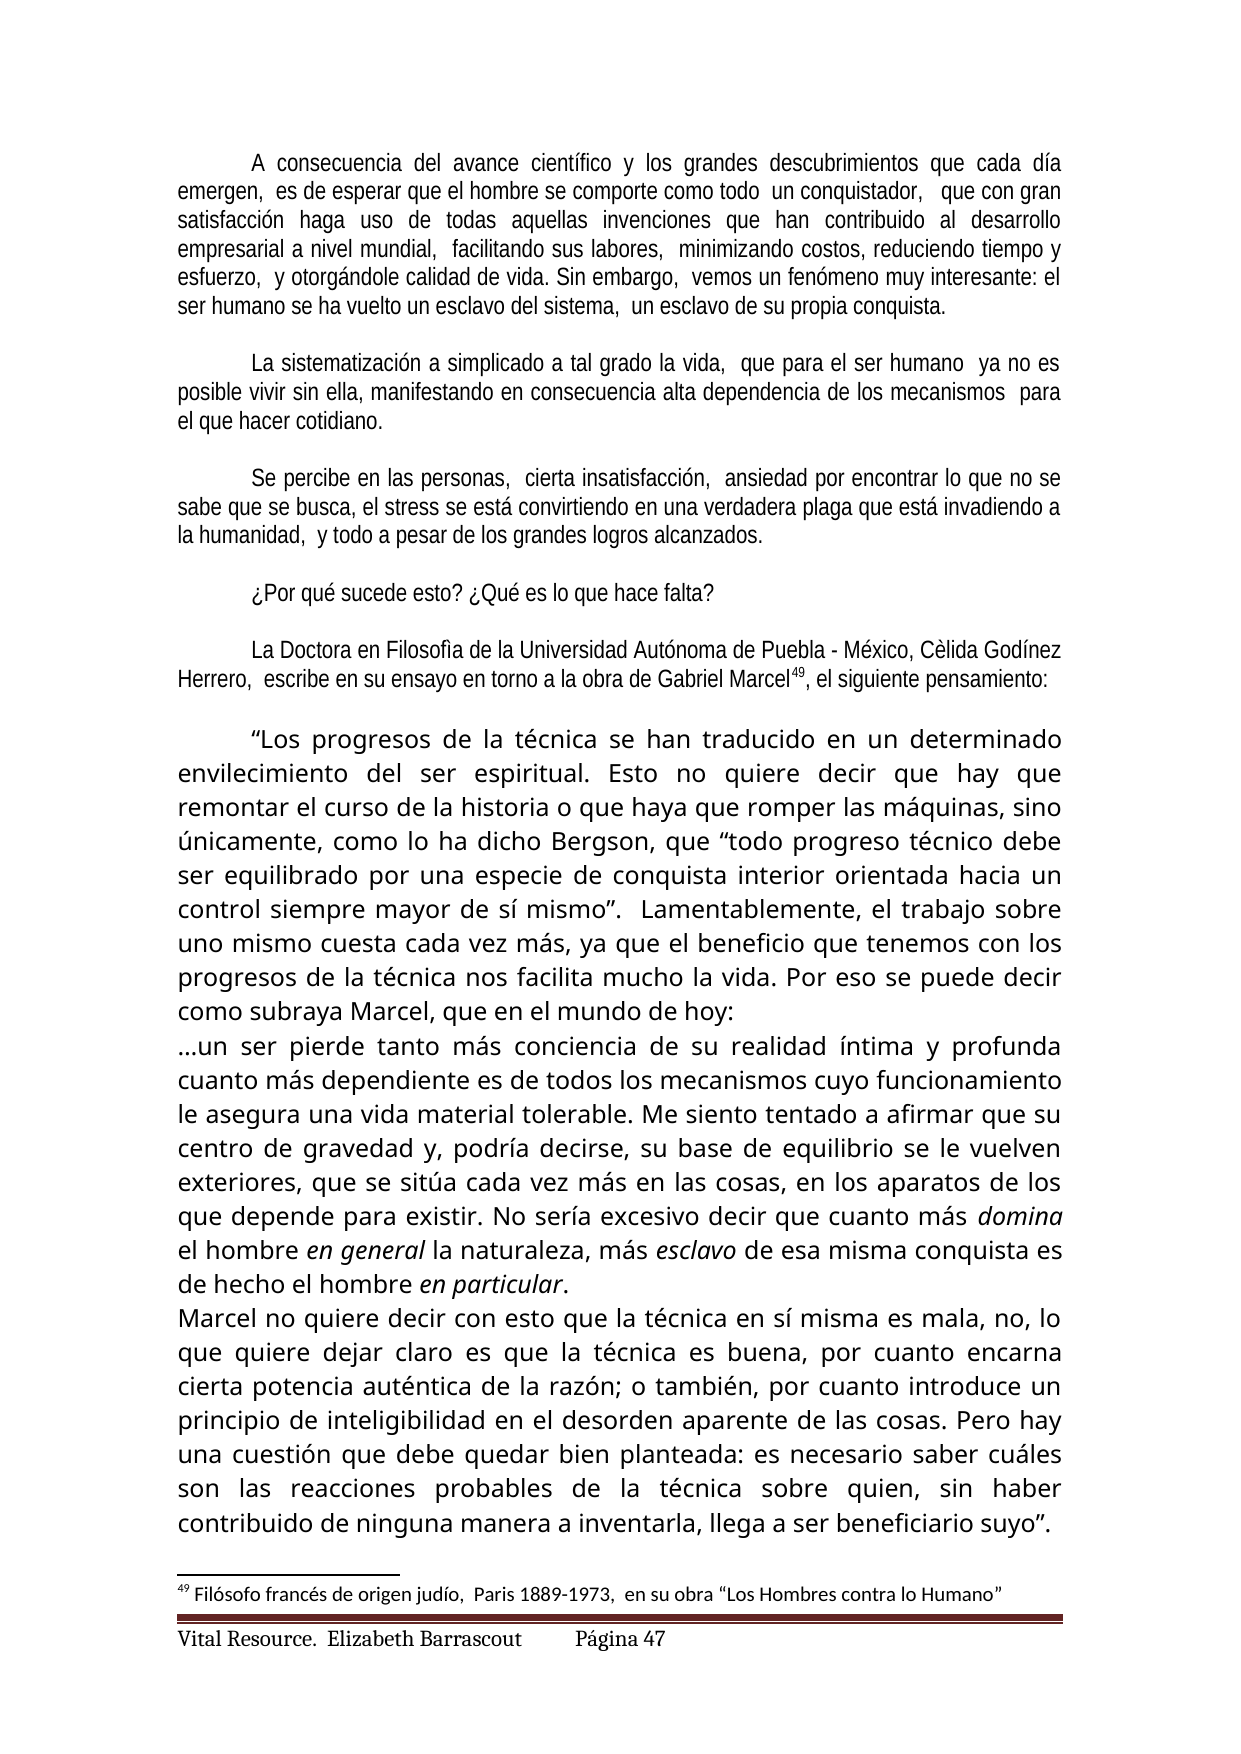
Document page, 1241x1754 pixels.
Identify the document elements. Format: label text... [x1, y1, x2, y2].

text Marcel no quiere decir con esto que la técnica en sí misma es mala, no, lo que quiere dejar claro es que la técnica es buena, por cuanto encarna cierta potencia auténtica de la razón; o también, por cuanto introduce un principio de inteligibilidad en el desorden aparente de las cosas. Pero hay una cuestión que debe quedar bien planteada: es necesario saber cuáles son las reacciones probables de la técnica sobre quien, sin haber contribuido de ninguna manera a inventarla, llega a ser beneficiario suyo”. [177, 1301, 1063, 1539]
text …un ser pierde tanto más conciencia de su realidad íntima y profunda cuanto más dependiente es de todos los mecanismos cuyo funcionamiento le asegura una vida material tolerable. Me siento tentado a afirmar que su centro de gravedad y, podría decirse, su base de equilibrio se le vuelven exteriores, que se sitúa cada vez más en las cosas, en los aparatos de los que depende para existir. No sería excesivo decir que cuanto más domina el hombre en general la naturaleza, más esclavo de esa misma conquista es de hecho el hombre en particular. [177, 1028, 1063, 1301]
text A consecuencia del avance científico y los grandes descubrimientos que cada día emergen, es de esperar que el hombre se comporte como todo un conquistador, que con gran satisfacción haga uso de todas aquellas invenciones que han contribuido al desarrollo empresarial a nivel mundial, facilitando sus labores, minimizando costos, reduciendo tiempo y esfuerzo, y otorgándole calidad de vida. Sin embargo, vemos un fenómeno muy interesante: el ser humano se ha vuelto un esclavo del sistema, un esclavo de su propia conquista. [177, 148, 1063, 319]
text ¿Por qué sucede esto? ¿Qué es lo que hace falta? [177, 578, 1063, 607]
text Se percibe en las personas, cierta insatisfacción, ansiedad por encontrar lo que no se sabe que se busca, el stress se está convirtiendo en una verdadera plaga que está invadiendo a la humanidad, y todo a pesar de los grandes logros alcanzados. [177, 463, 1063, 549]
text “Los progresos de la técnica se han traducido en un determinado envilecimiento del ser espiritual. Esto no quiere decir que hay que remontar el curso de la historia o que haya que romper las máquinas, sino únicamente, como lo ha dicho Bergson, que “todo progreso técnico debe ser equilibrado por una especie de conquista interior orientada hacia un control siempre mayor de sí mismo”. Lamentablemente, el trabajo sobre uno mismo cuesta cada vez más, ya que el beneficio que tenemos con los progresos de la técnica nos facilita mucho la vida. Por eso se puede decir como subraya Marcel, que en el mundo de hoy: [177, 722, 1063, 1028]
text La sistematización a simplicado a tal grado la vida, que para el ser humano ya no es posible vivir sin ella, manifestando en consecuencia alta dependencia de los mecanismos para el que hacer cotidiano. [177, 348, 1063, 434]
text La Doctora en Filosofìa de la Universidad Autónoma de Puebla - México, Cèlida Godínez Herrero, escribe en su ensayo en torno a la obra de Gabriel Marcel, el siguiente pensamiento: [177, 635, 1063, 693]
